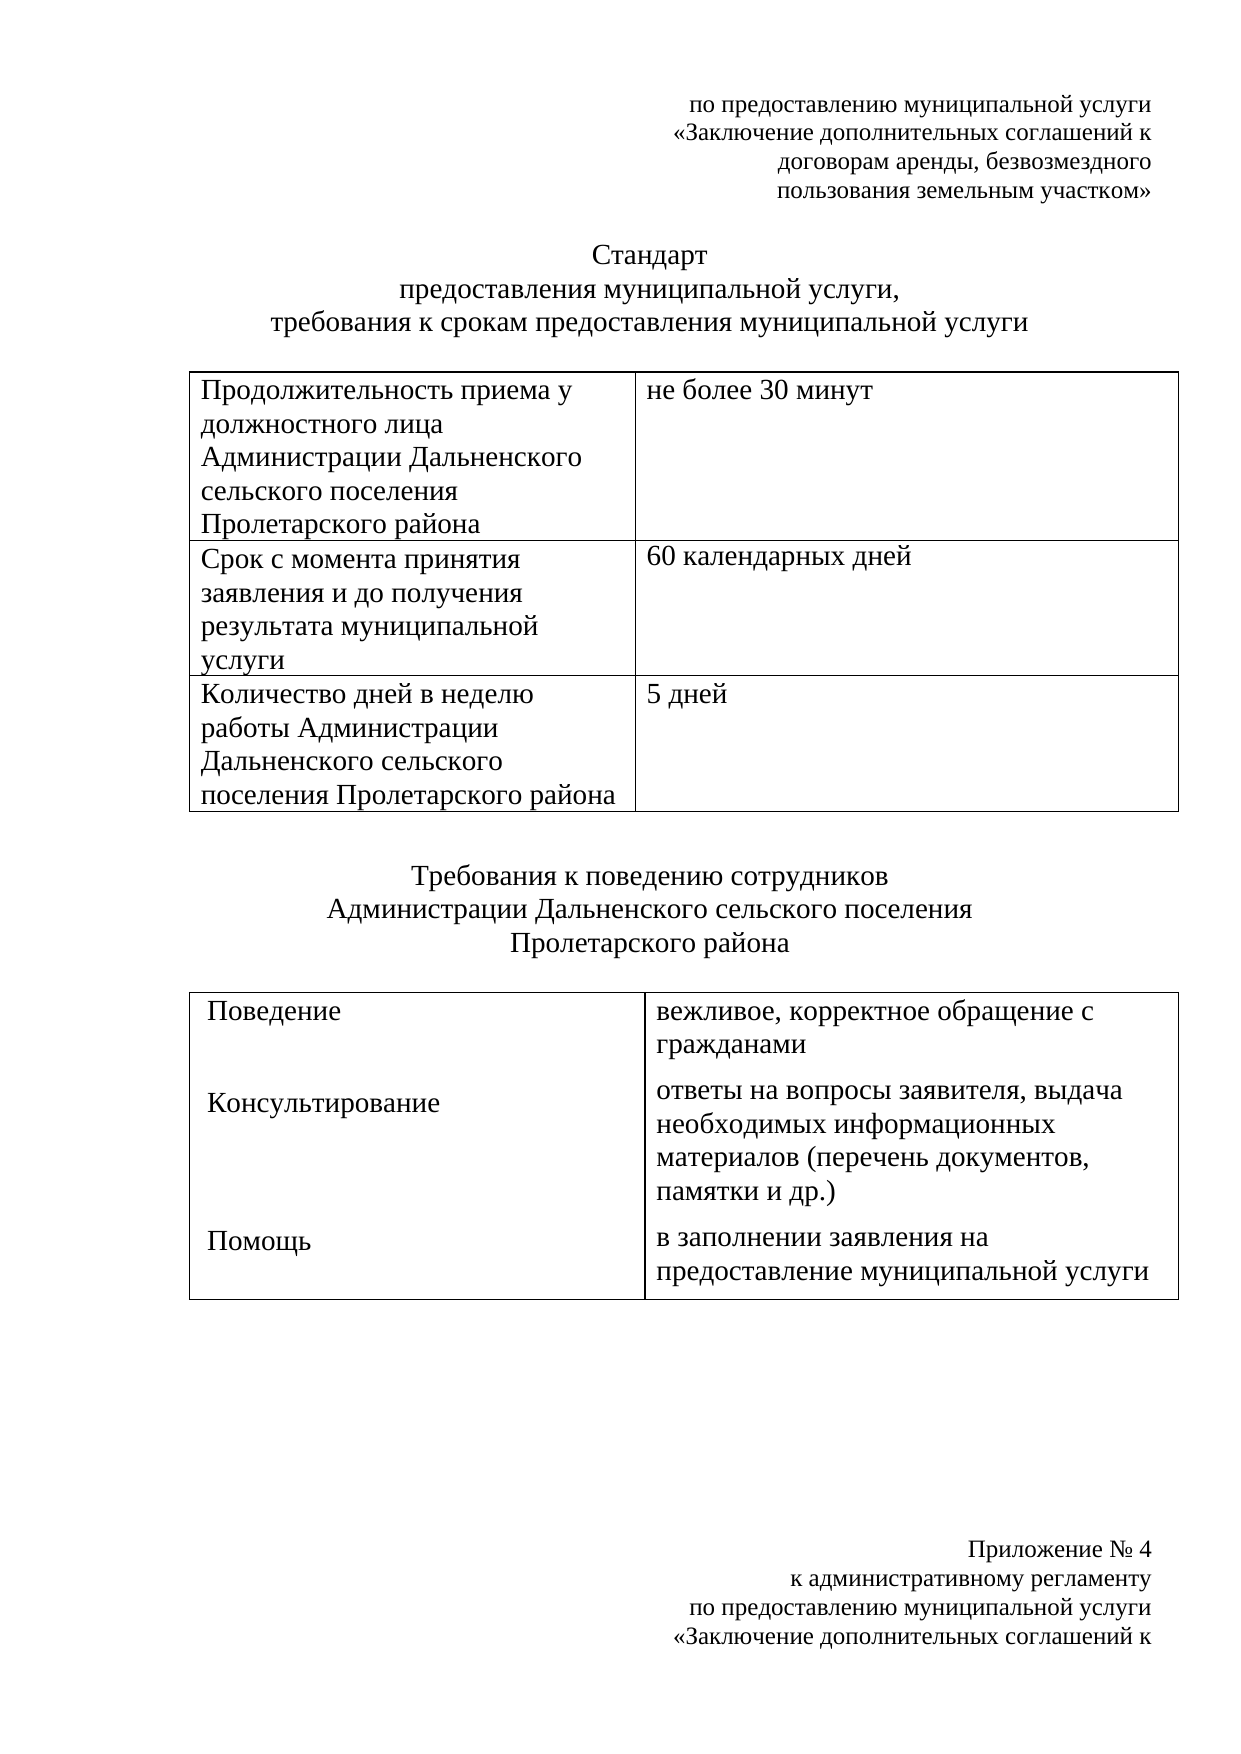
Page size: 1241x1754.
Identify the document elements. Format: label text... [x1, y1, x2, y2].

text Пролетарского района [148, 925, 1152, 958]
table_cell Количество дней в неделю работы Администрации Дальненского сельского поселения Пролетарского района [190, 676, 635, 811]
text по предоставлению муниципальной услуги «Заключение дополнительных соглашений к договорам аренды, безвозмездного пользования земельным участком» [673, 89, 1152, 204]
text предоставления муниципальной услуги, [148, 271, 1152, 304]
text Требования к поведению сотрудников [148, 858, 1152, 891]
text Стандарт [148, 237, 1152, 271]
text Администрации Дальненского сельского поселения [148, 891, 1152, 925]
table_cell 60 календарных дней [636, 541, 1178, 675]
table_cell 5 дней [636, 676, 1178, 811]
table_header не более 30 минут [636, 373, 1178, 540]
text Приложение № 4 [673, 1534, 1152, 1563]
table_header вежливое, корректное обращение с гражданами ответы на вопросы заявителя, выдача необходимых информационных материалов (перечень документов, памятки и др.) в заполнении заявления на предоставление муниципальной услуги [646, 993, 1178, 1299]
table_cell Срок с момента принятия заявления и до получения результата муниципальной услуги [190, 541, 635, 675]
text требования к срокам предоставления муниципальной услуги [148, 304, 1152, 338]
table_header Продолжительность приема у должностного лица Администрации Дальненского сельского поселения Пролетарского района [190, 373, 635, 540]
text к административному регламенту [673, 1563, 1152, 1592]
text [673, 1592, 1152, 1649]
table_header Поведение Консультирование Помощь [190, 993, 644, 1299]
